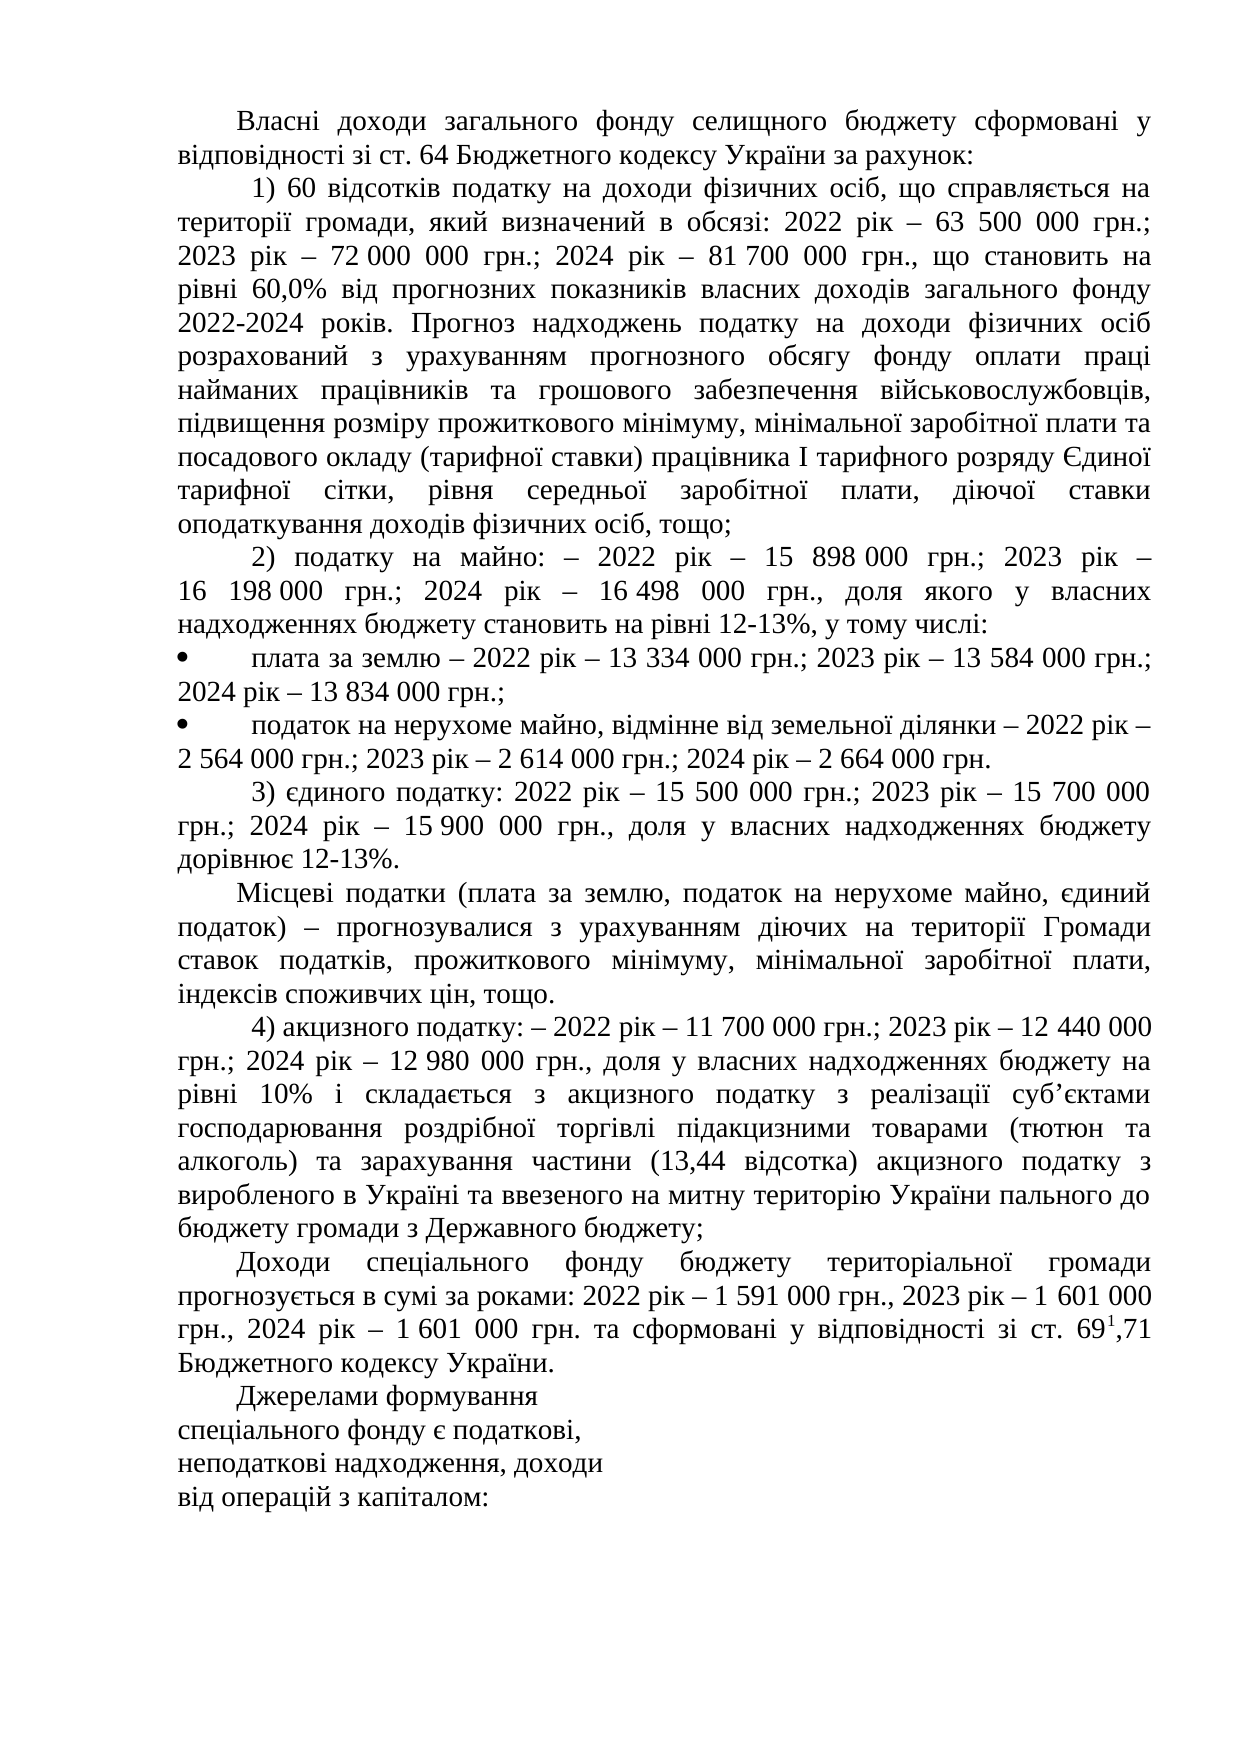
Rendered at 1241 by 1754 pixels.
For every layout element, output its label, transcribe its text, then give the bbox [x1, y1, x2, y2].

text 2) податку на майно: – 2022 рік – 15 898 000 грн.; 2023 рік – 16 198 000 грн.; 2024 рік – 16 498 000 грн., доля якого у власних надходженнях бюджету становить на рівні 12-13%, у тому числі: [177, 539, 1152, 640]
list податок на нерухоме майно, відмінне від земельної ділянки – 2022 рік – 2 564 000 грн.; 2023 рік – 2 614 000 грн.; 2024 рік – 2 664 000 грн. [177, 707, 1152, 774]
text 4) акцизного податку: – 2022 рік – 11 700 000 грн.; 2023 рік – 12 440 000 грн.; 2024 рік – 12 980 000 грн., доля у власних надходженнях бюджету на рівні 10% і складається з акцизного податку з реалізації суб’єктами господарювання роздрібної торгівлі підакцизними товарами (тютюн та алкоголь) та зарахування частини (13,44 відсотка) акцизного податку з виробленого в Україні та ввезеного на митну територію України пального до бюджету громади з Державного бюджету; [177, 1009, 1152, 1244]
text Джерелами формування спеціального фонду є податкові, неподаткові надходження, доходи від операцій з капіталом: [177, 1378, 627, 1512]
text Доходи спеціального фонду бюджету територіальної громади прогнозується в сумі за роками: 2022 рік – 1 591 000 грн., 2023 рік – 1 601 000 грн., 2024 рік – 1 601 000 грн. та сформовані у відповідності зі ст. 691,71 Бюджетного кодексу України. [177, 1244, 1152, 1378]
text Місцеві податки (плата за землю, податок на нерухоме майно, єдиний податок) – прогнозувалися з урахуванням діючих на території Громади ставок податків, прожиткового мінімуму, мінімальної заробітної плати, індексів споживчих цін, тощо. [177, 875, 1152, 1009]
text 1) 60 відсотків податку на доходи фізичних осіб, що справляється на території громади, який визначений в обсязі: 2022 рік – 63 500 000 грн.; 2023 рік – 72 000 000 грн.; 2024 рік – 81 700 000 грн., що становить на рівні 60,0% від прогнозних показників власних доходів загального фонду 2022-2024 років. Прогноз надходжень податку на доходи фізичних осіб розрахований з урахуванням прогнозного обсягу фонду оплати праці найманих працівників та грошового забезпечення військовослужбовців, підвищення розміру прожиткового мінімуму, мінімальної заробітної плати та посадового окладу (тарифної ставки) працівника I тарифного розряду Єдиної тарифної сітки, рівня середньої заробітної плати, діючої ставки оподаткування доходів фізичних осіб, тощо; [177, 171, 1152, 539]
list плата за землю – 2022 рік – 13 334 000 грн.; 2023 рік – 13 584 000 грн.; 2024 рік – 13 834 000 грн.; [177, 640, 1152, 707]
list Власні доходи загального фонду селищного бюджету сформовані у відповідності зі ст. 64 Бюджетного кодексу України за рахунок: [177, 103, 1152, 171]
text 3) єдиного податку: 2022 рік – 15 500 000 грн.; 2023 рік – 15 700 000 грн.; 2024 рік – 15 900 000 грн., доля у власних надходженнях бюджету дорівнює 12-13%. [177, 774, 1152, 875]
